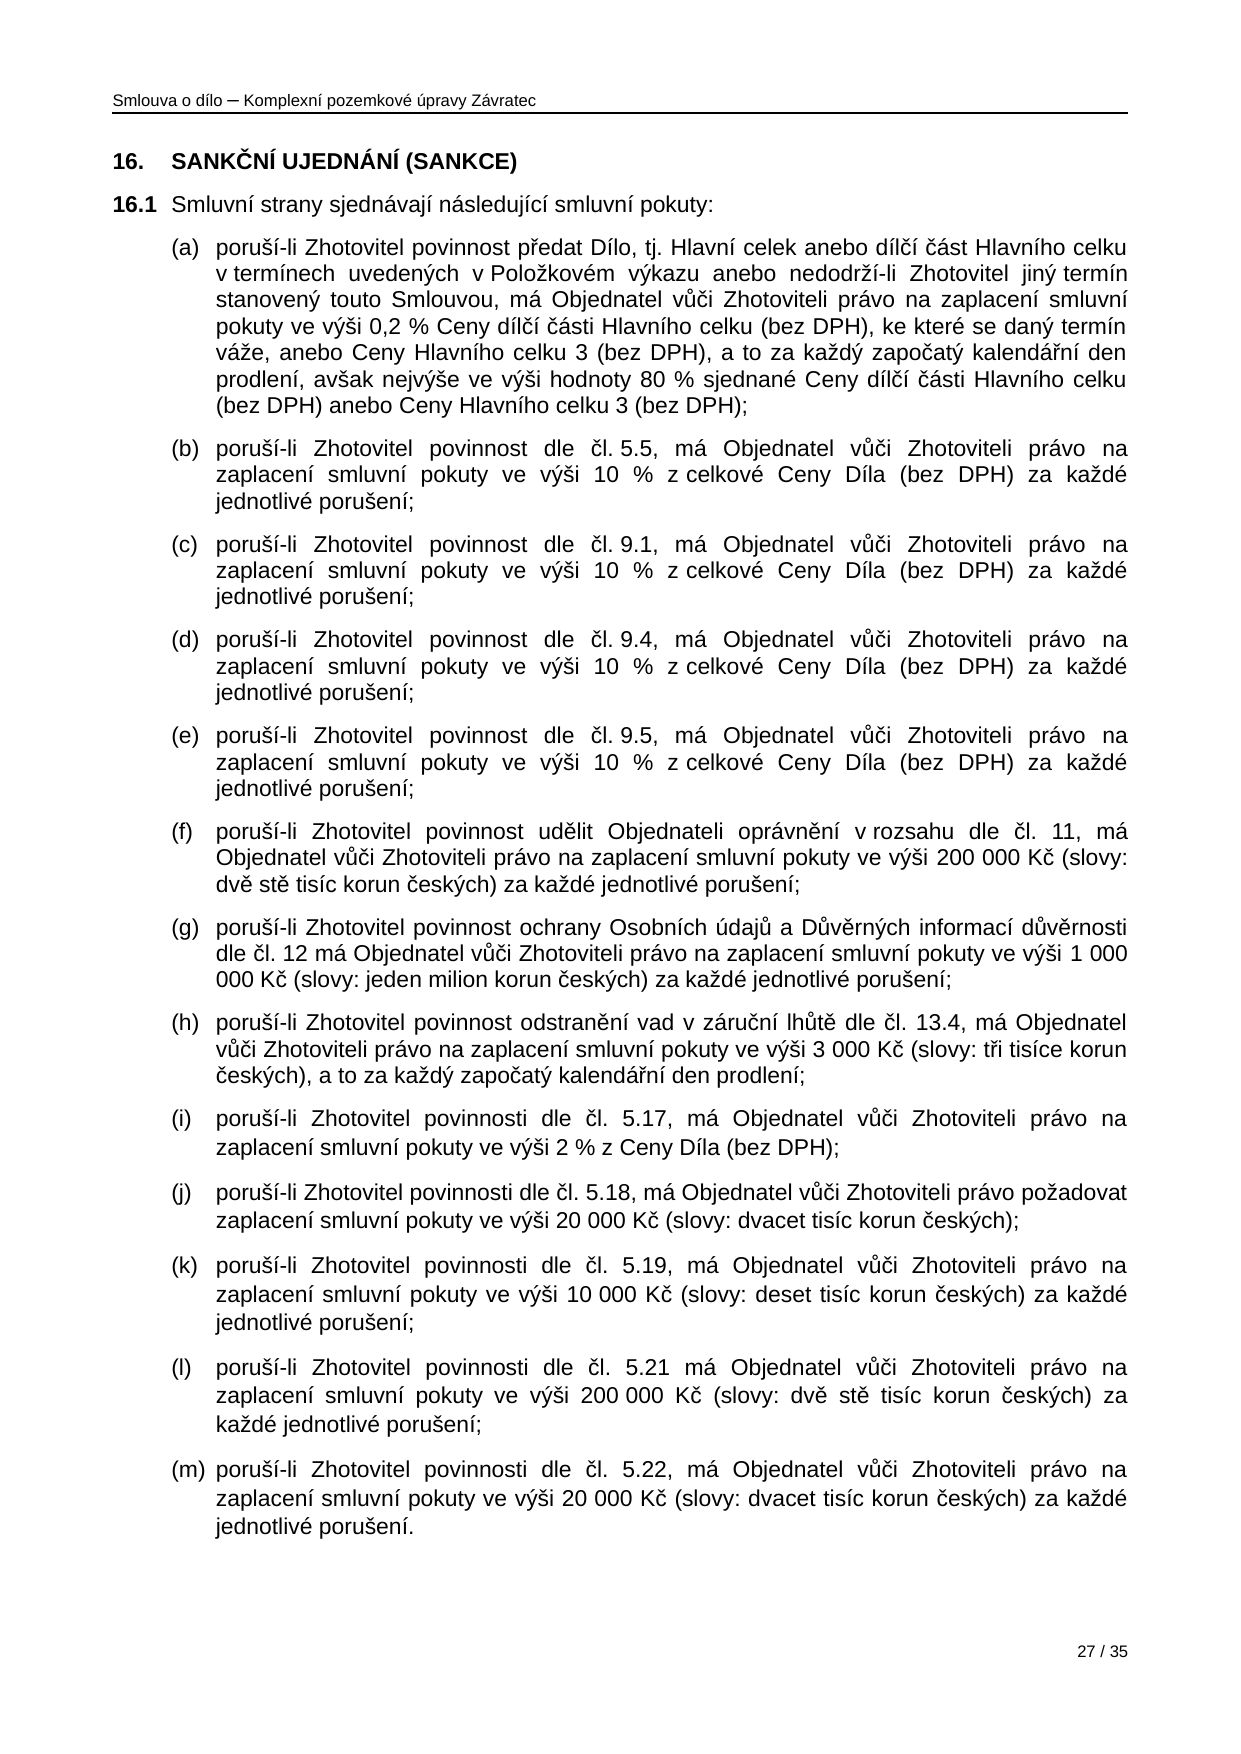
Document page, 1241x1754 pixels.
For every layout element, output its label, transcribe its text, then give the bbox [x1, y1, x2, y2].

list poruší-li Zhotovitel povinnost dle čl. 9.4, má Objednatel vůči Zhotoviteli právo na zaplacení smluvní pokuty ve výši 10 % z celkové Ceny Díla (bez DPH) za každé jednotlivé porušení; [171, 626, 1128, 705]
text poruší-li Zhotovitel povinnosti dle čl. 5.21 má Objednatel vůči Zhotoviteli právo na zaplacení smluvní pokuty ve výši 200 000 Kč (slovy: dvě stě tisíc korun českých) za každé jednotlivé porušení; [171, 1354, 1128, 1437]
text Sankční ujednání (SANKCE) [112, 148, 1128, 174]
text poruší-li Zhotovitel povinnosti dle čl. 5.18, má Objednatel vůči Zhotoviteli právo požadovat zaplacení smluvní pokuty ve výši 20 000 Kč (slovy: dvacet tisíc korun českých); [171, 1178, 1128, 1233]
text poruší-li Zhotovitel povinnosti dle čl. 5.22, má Objednatel vůči Zhotoviteli právo na zaplacení smluvní pokuty ve výši 20 000 Kč (slovy: dvacet tisíc korun českých) za každé jednotlivé porušení. [171, 1456, 1128, 1539]
list poruší-li Zhotovitel povinnost dle čl. 9.5, má Objednatel vůči Zhotoviteli právo na zaplacení smluvní pokuty ve výši 10 % z celkové Ceny Díla (bez DPH) za každé jednotlivé porušení; [171, 722, 1128, 801]
list poruší-li Zhotovitel povinnost dle čl. 9.1, má Objednatel vůči Zhotoviteli právo na zaplacení smluvní pokuty ve výši 10 % z celkové Ceny Díla (bez DPH) za každé jednotlivé porušení; [171, 531, 1128, 610]
text poruší-li Zhotovitel povinnost udělit Objednateli oprávnění v rozsahu dle čl. 11, má Objednatel vůči Zhotoviteli právo na zaplacení smluvní pokuty ve výši 200 000 Kč (slovy: dvě stě tisíc korun českých) za každé jednotlivé porušení; [171, 818, 1128, 897]
text poruší-li Zhotovitel povinnost ochrany Osobních údajů a Důvěrných informací důvěrnosti dle čl. 12 má Objednatel vůči Zhotoviteli právo na zaplacení smluvní pokuty ve výši 1 000 000 Kč (slovy: jeden milion korun českých) za každé jednotlivé porušení; [171, 913, 1128, 993]
text poruší-li Zhotovitel povinnost odstranění vad v záruční lhůtě dle čl. 13.4, má Objednatel vůči Zhotoviteli právo na zaplacení smluvní pokuty ve výši 3 000 Kč (slovy: tři tisíce korun českých), a to za každý započatý kalendářní den prodlení; [171, 1009, 1128, 1088]
text poruší-li Zhotovitel povinnosti dle čl. 5.17, má Objednatel vůči Zhotoviteli právo na zaplacení smluvní pokuty ve výši 2 % z Ceny Díla (bez DPH); [171, 1105, 1128, 1160]
list poruší-li Zhotovitel povinnost dle čl. 5.5, má Objednatel vůči Zhotoviteli právo na zaplacení smluvní pokuty ve výši 10 % z celkové Ceny Díla (bez DPH) za každé jednotlivé porušení; [171, 435, 1128, 514]
list poruší-li Zhotovitel povinnost předat Dílo, tj. Hlavní celek anebo dílčí část Hlavního celku v termínech uvedených v Položkovém výkazu anebo nedodrží-li Zhotovitel jiný termín stanovený touto Smlouvou, má Objednatel vůči Zhotoviteli právo na zaplacení smluvní pokuty ve výši 0,2 % Ceny dílčí části Hlavního celku (bez DPH), ke které se daný termín váže, anebo Ceny Hlavního celku 3 (bez DPH), a to za každý započatý kalendářní den prodlení, avšak nejvýše ve výši hodnoty 80 % sjednané Ceny dílčí části Hlavního celku (bez DPH) anebo Ceny Hlavního celku 3 (bez DPH); [171, 234, 1128, 418]
text poruší-li Zhotovitel povinnosti dle čl. 5.19, má Objednatel vůči Zhotoviteli právo na zaplacení smluvní pokuty ve výši 10 000 Kč (slovy: deset tisíc korun českých) za každé jednotlivé porušení; [171, 1252, 1128, 1335]
text Smluvní strany sjednávají následující smluvní pokuty: [112, 191, 1128, 217]
